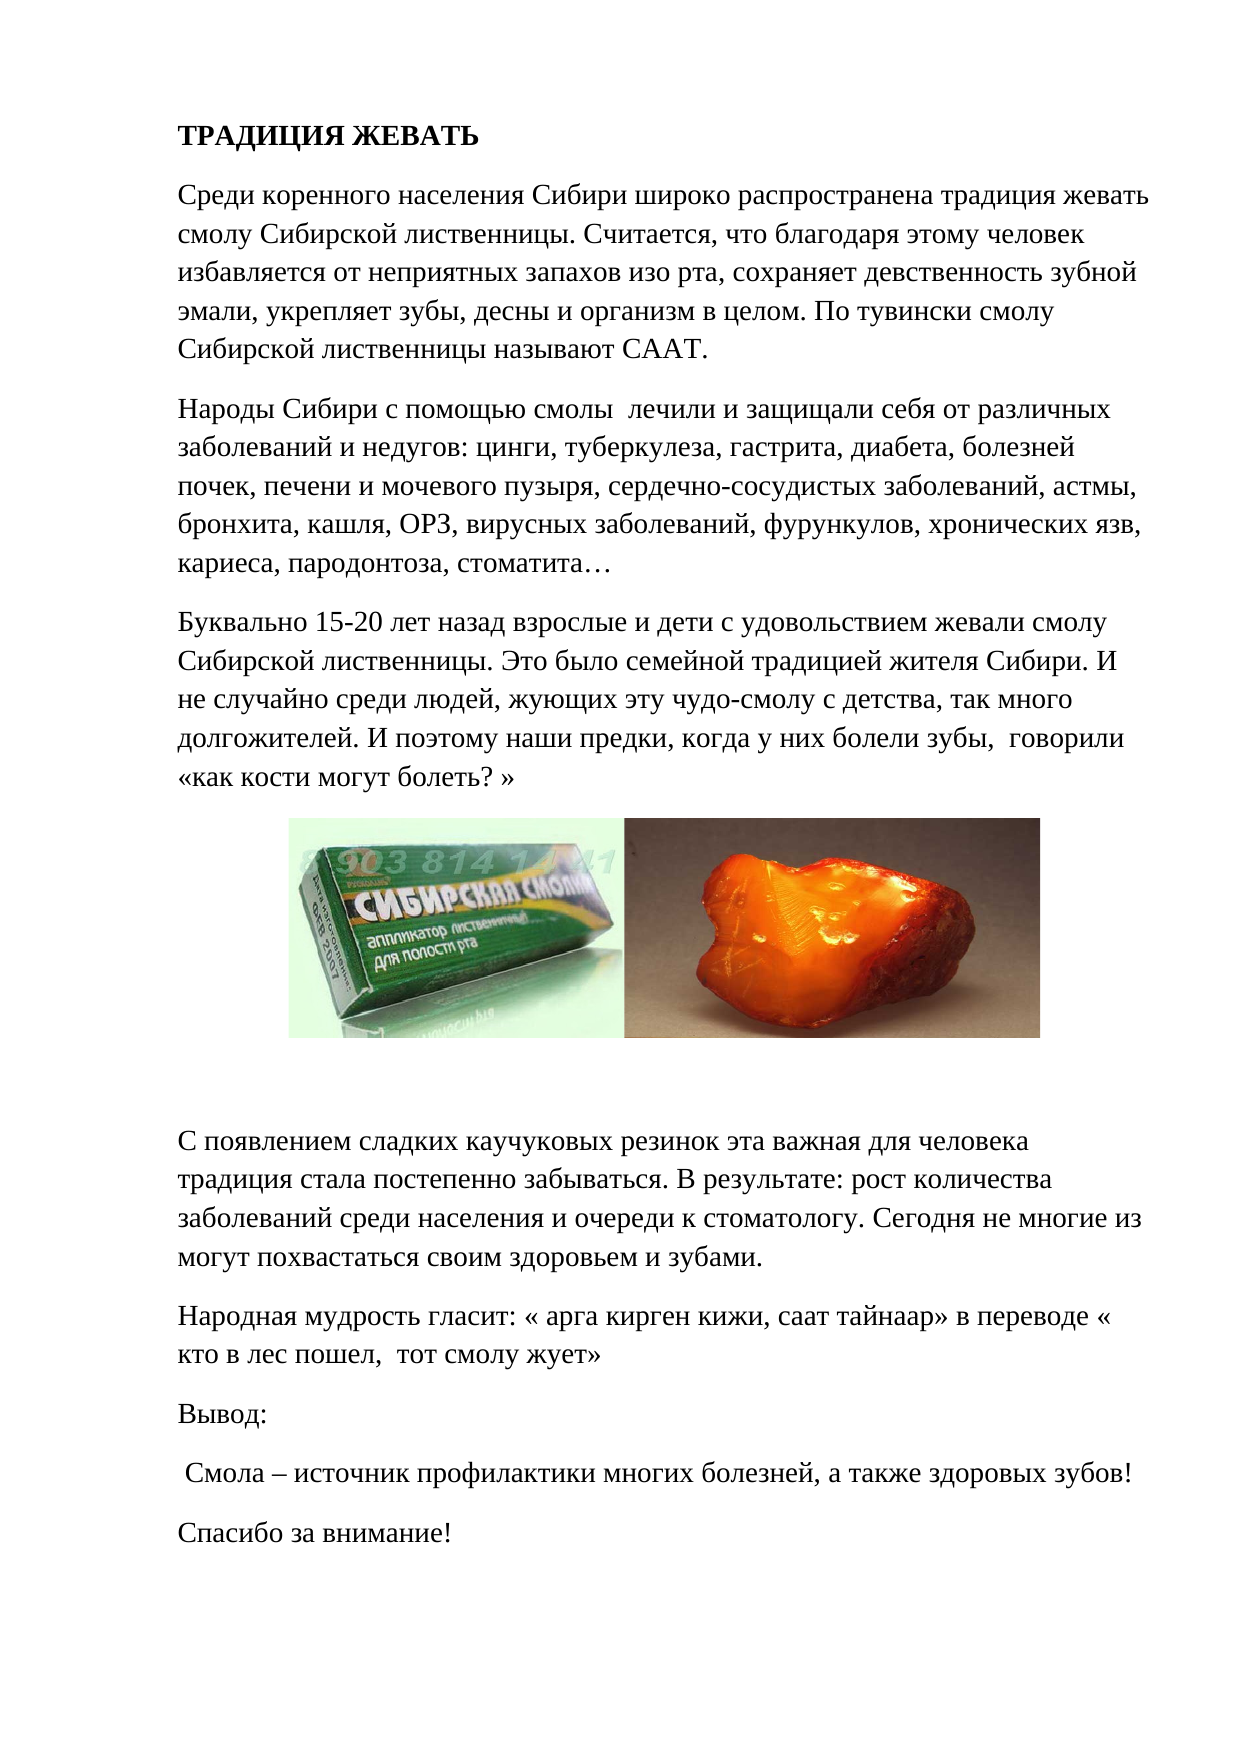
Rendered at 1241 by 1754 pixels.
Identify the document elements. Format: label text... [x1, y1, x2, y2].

text ТРАДИЦИЯ ЖЕВАТЬ [177, 118, 1152, 152]
text Народы Сибири с помощью смолы лечили и защищали себя от различных заболеваний и недугов: цинги, туберкулеза, гастрита, диабета, болезней почек, печени и мочевого пузыря, сердечно-сосудистых заболеваний, астмы, бронхита, кашля, ОРЗ, вирусных заболеваний, фурункулов, хронических язв, кариеса, пародонтоза, стоматита… [177, 391, 1152, 579]
text Вывод: [177, 1396, 1152, 1429]
text Смола – источник профилактики многих болезней, а также здоровых зубов! [177, 1455, 1152, 1489]
text С появлением сладких каучуковых резинок эта важная для человека традиция стала постепенно забываться. В результате: рост количества заболеваний среди населения и очереди к стоматологу. Сегодня не многие из могут похвастаться своим здоровьем и зубами. [177, 1123, 1152, 1272]
text Народная мудрость гласит: « арга кирген кижи, саат тайнаар» в переводе « кто в лес пошел, тот смолу жует» [177, 1298, 1152, 1370]
text Спасибо за внимание! [177, 1515, 1152, 1548]
picture [288, 818, 1041, 1038]
text Буквально 15-20 лет назад взрослые и дети с удовольствием жевали смолу Сибирской лиственницы. Это было семейной традицией жителя Сибири. И не случайно среди людей, жующих эту чудо-смолу с детства, так много долгожителей. И поэтому наши предки, когда у них болели зубы, говорили «как кости могут болеть? » [177, 604, 1152, 792]
text Среди коренного населения Сибири широко распространена традиция жевать смолу Сибирской лиственницы. Считается, что благодаря этому человек избавляется от неприятных запахов изо рта, сохраняет девственность зубной эмали, укрепляет зубы, десны и организм в целом. По тувински смолу Сибирской лиственницы называют СААТ. [177, 177, 1152, 365]
